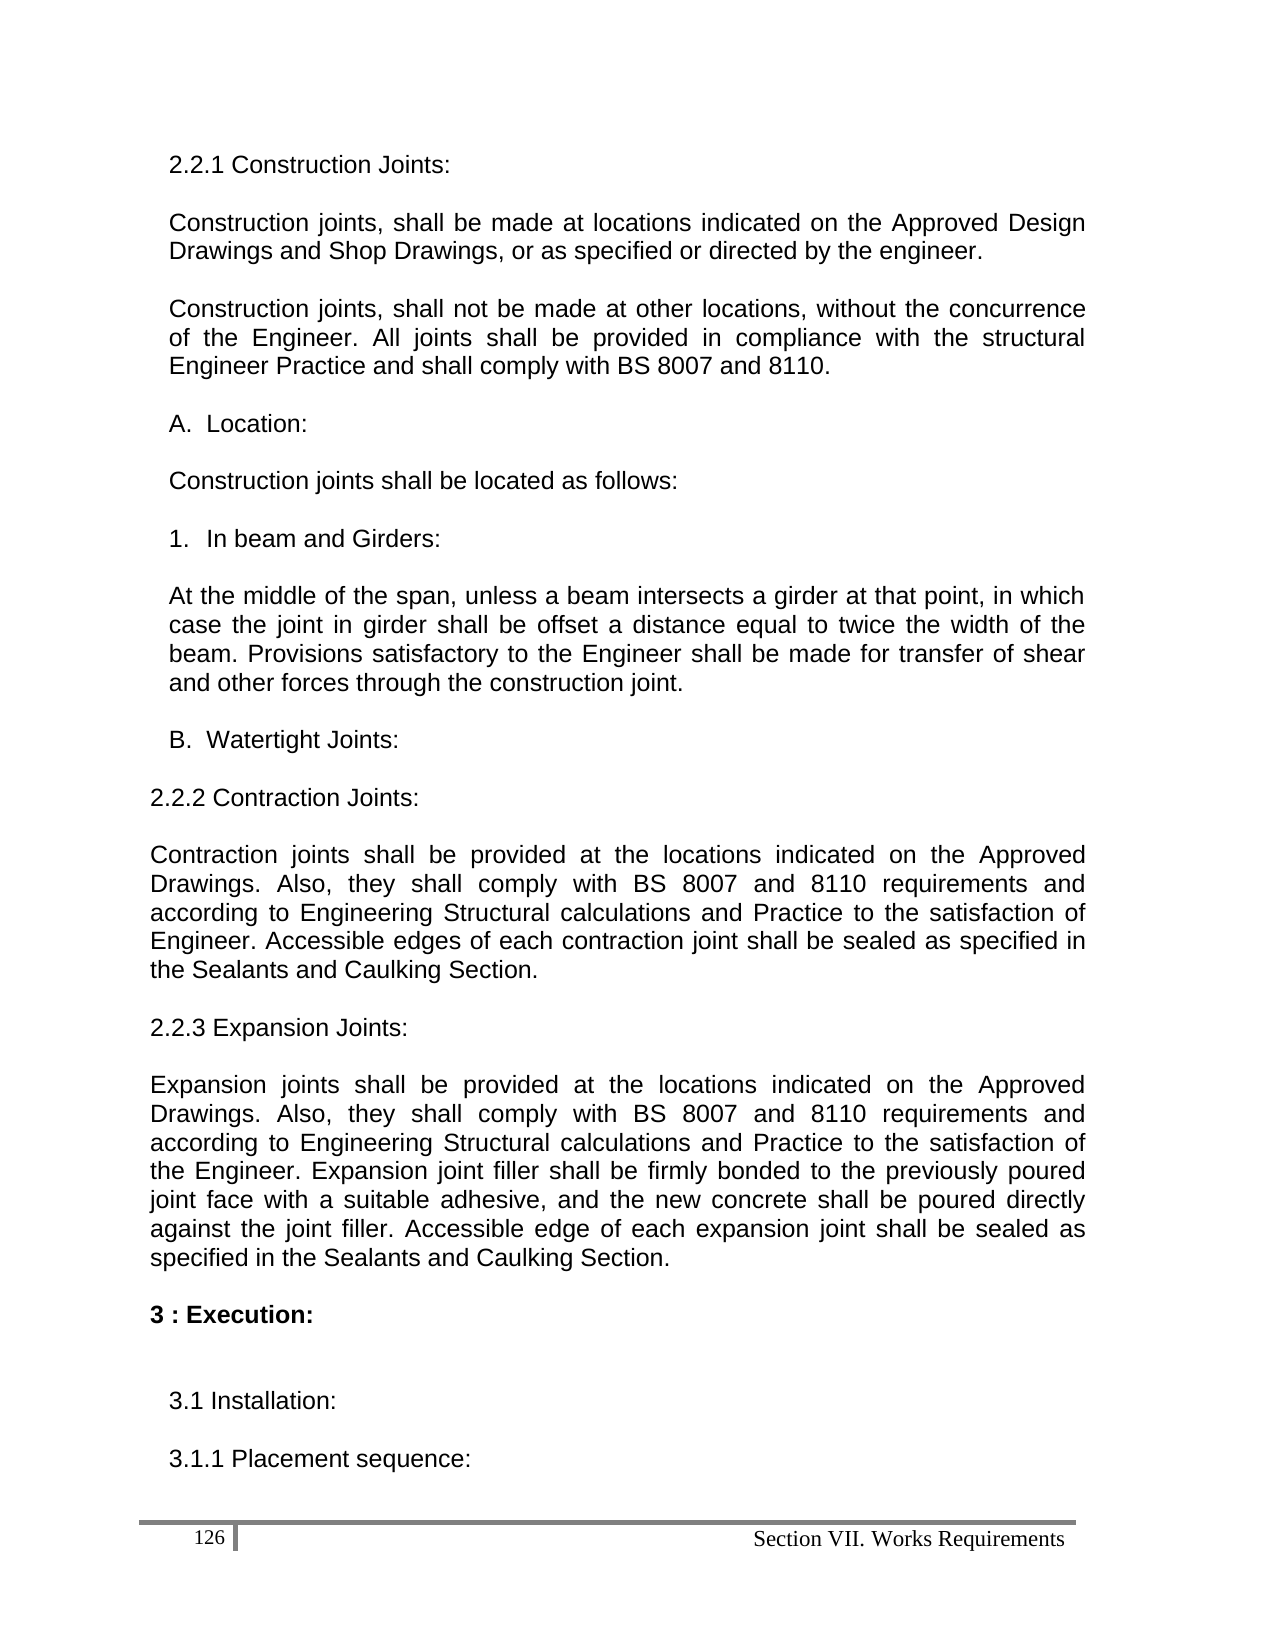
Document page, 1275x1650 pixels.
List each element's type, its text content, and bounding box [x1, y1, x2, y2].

text 3 : Execution: [150, 1300, 1087, 1329]
list In beam and Girders: [169, 524, 1087, 552]
text Construction joints, shall not be made at other locations, without the concurrence of the Engineer. All joints shall be provided in compliance with the structural Engineer Practice and shall comply with BS 8007 and 8110. [169, 294, 1087, 380]
text 3.1.1 Placement sequence: [169, 1444, 1087, 1472]
text Contraction joints shall be provided at the locations indicated on the Approved Drawings. Also, they shall comply with BS 8007 and 8110 requirements and according to Engineering Structural calculations and Practice to the satisfaction of Engineer. Accessible edges of each contraction joint shall be sealed as specified in the Sealants and Caulking Section. [150, 840, 1087, 984]
list Watertight Joints: [169, 725, 1087, 754]
list Location: [169, 409, 1087, 437]
text Construction joints shall be located as follows: [169, 466, 1087, 495]
text Expansion joints shall be provided at the locations indicated on the Approved Drawings. Also, they shall comply with BS 8007 and 8110 requirements and according to Engineering Structural calculations and Practice to the satisfaction of the Engineer. Expansion joint filler shall be firmly bonded to the previously poured joint face with a suitable adhesive, and the new concrete shall be poured directly against the joint filler. Accessible edge of each expansion joint shall be sealed as specified in the Sealants and Caulking Section. [150, 1070, 1087, 1271]
text Construction joints, shall be made at locations indicated on the Approved Design Drawings and Shop Drawings, or as specified or directed by the engineer. [169, 207, 1087, 265]
text 2.2.1 Construction Joints: [169, 150, 1087, 179]
text 2.2.3 Expansion Joints: [150, 1012, 1087, 1041]
text At the middle of the span, unless a beam intersects a girder at that point, in which case the joint in girder shall be offset a distance equal to twice the width of the beam. Provisions satisfactory to the Engineer shall be made for transfer of shear and other forces through the construction joint. [169, 581, 1087, 696]
text 2.2.2 Contraction Joints: [150, 782, 1087, 811]
text 3.1 Installation: [169, 1386, 1087, 1415]
